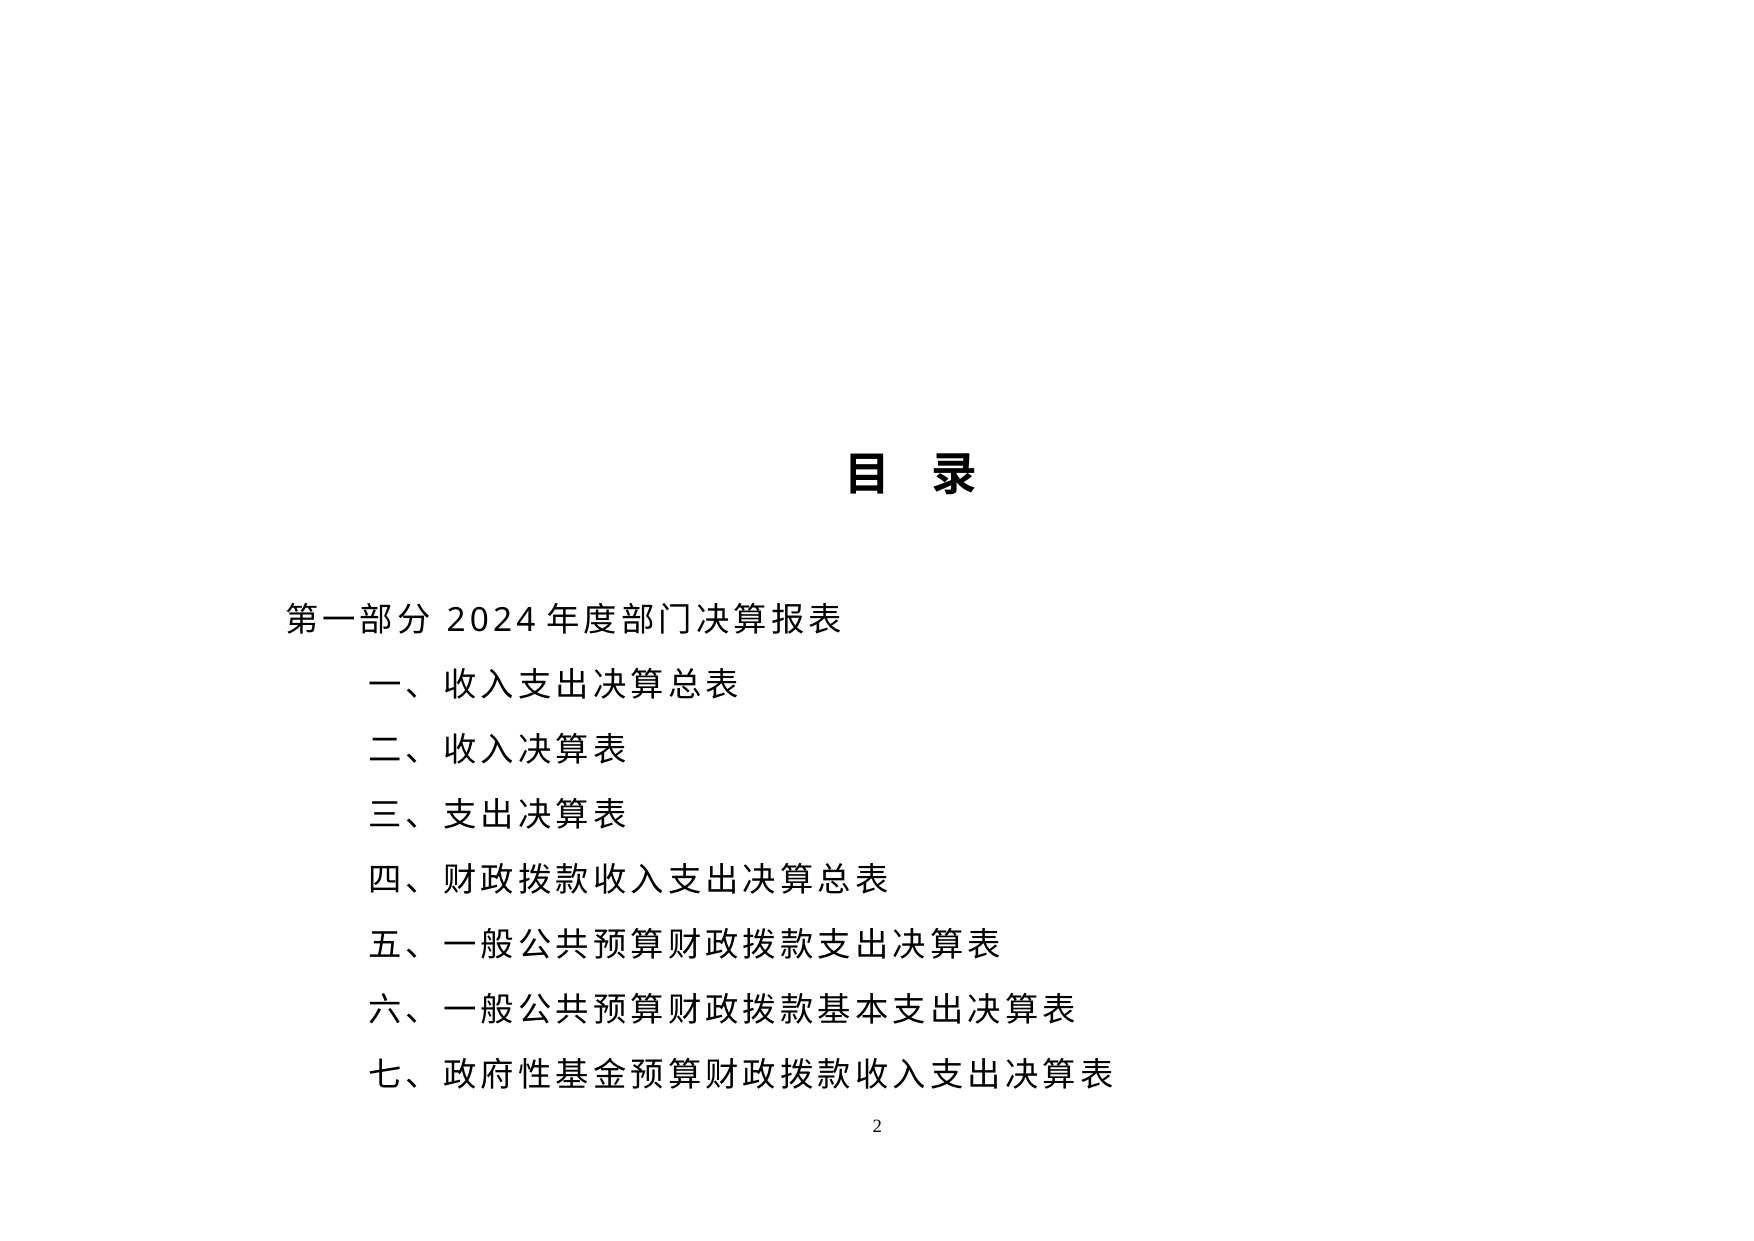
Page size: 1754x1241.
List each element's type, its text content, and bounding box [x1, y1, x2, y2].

text 二、收入决算表 [118, 714, 1636, 779]
text 第一部分 2024年度部门决算报表 [118, 584, 1636, 649]
text 七、政府性基金预算财政拨款收入支出决算表 [118, 1039, 1636, 1104]
text 目 录 [118, 422, 1636, 519]
text 五、一般公共预算财政拨款支出决算表 [118, 909, 1636, 974]
text 三、支出决算表 [118, 779, 1636, 844]
text 四、财政拨款收入支出决算总表 [118, 844, 1636, 909]
text 一、收入支出决算总表 [118, 649, 1636, 714]
text 六、一般公共预算财政拨款基本支出决算表 [118, 974, 1636, 1039]
